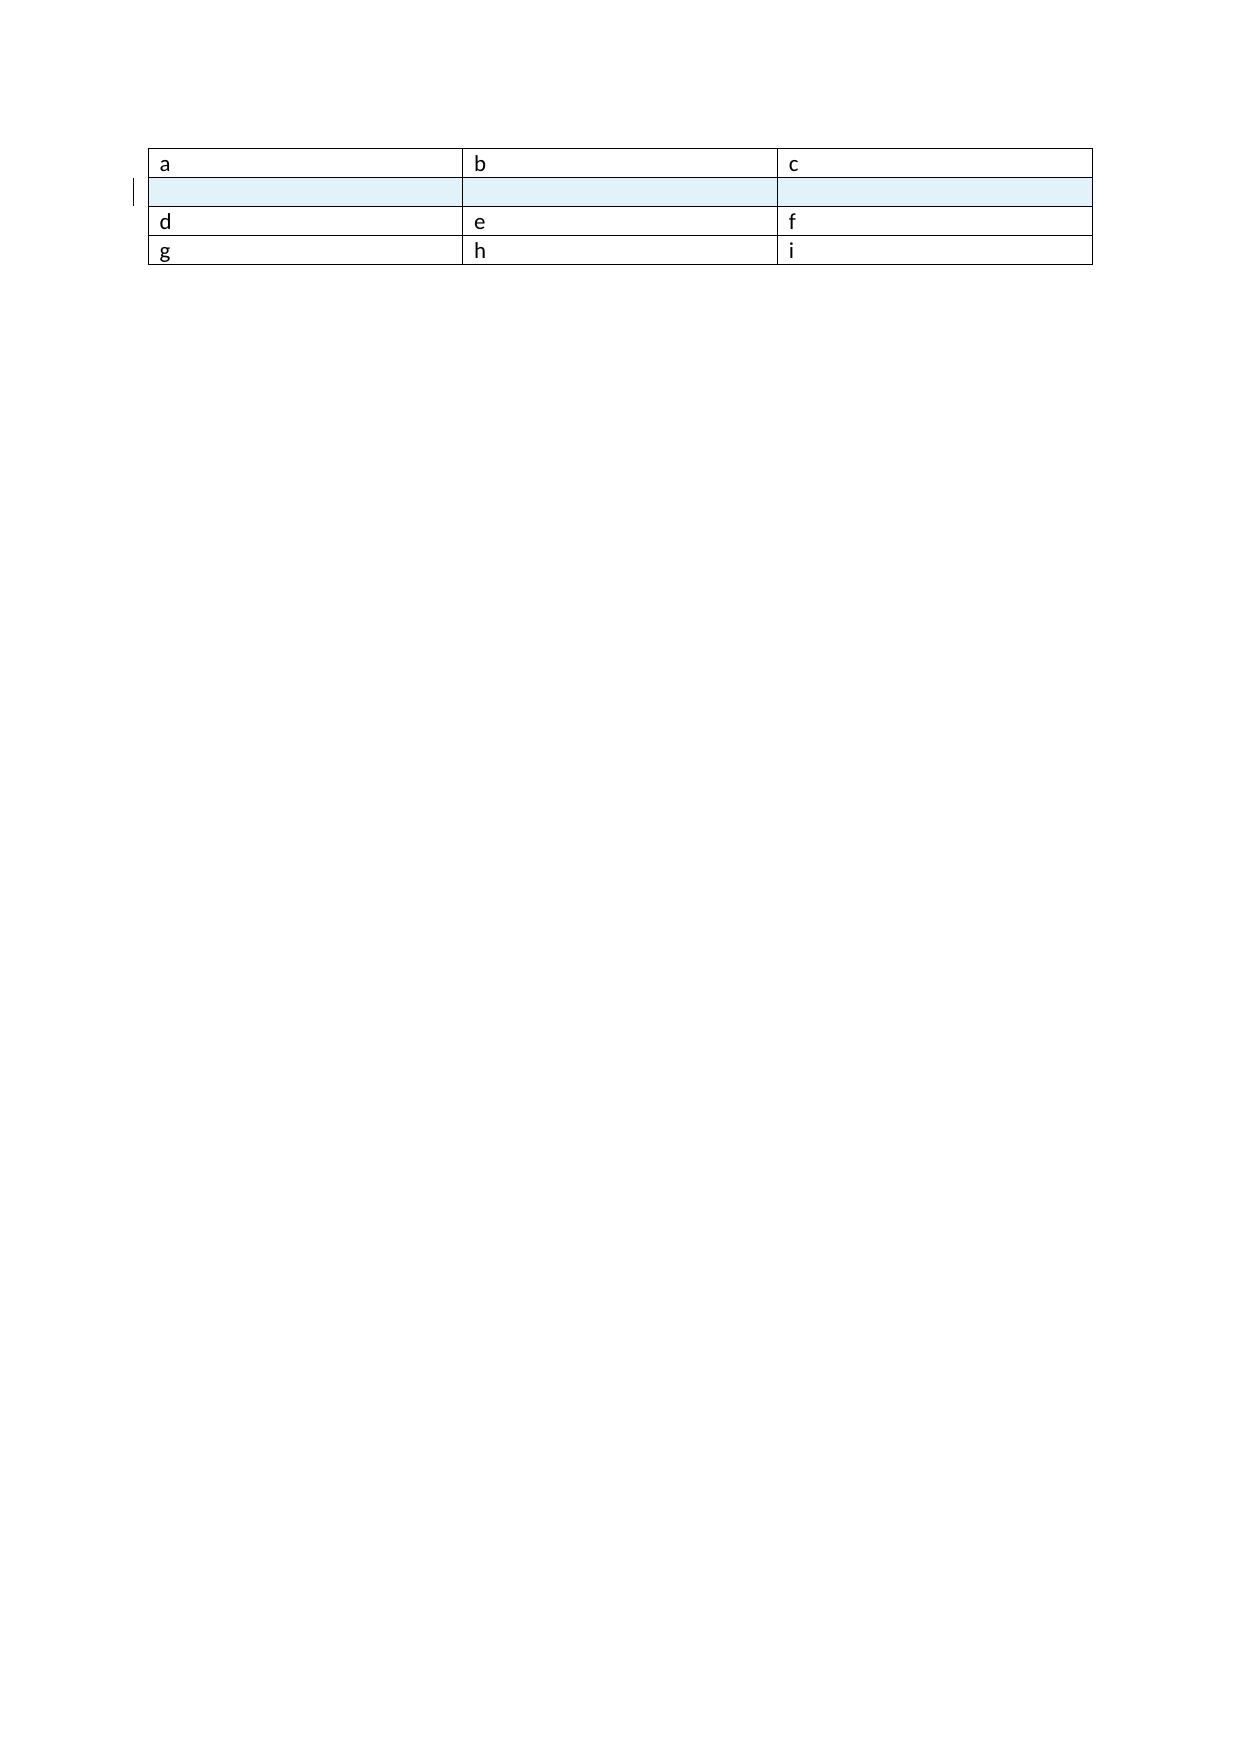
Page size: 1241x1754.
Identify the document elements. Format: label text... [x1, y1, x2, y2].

table_cell h [463, 236, 777, 264]
table_cell i [778, 236, 1092, 264]
table_header a [149, 149, 462, 177]
table_header c [778, 149, 1092, 177]
table_header b [463, 149, 777, 177]
table_cell d [149, 207, 462, 235]
table_cell e [463, 207, 777, 235]
table_cell g [149, 236, 462, 264]
table_cell f [778, 207, 1092, 235]
